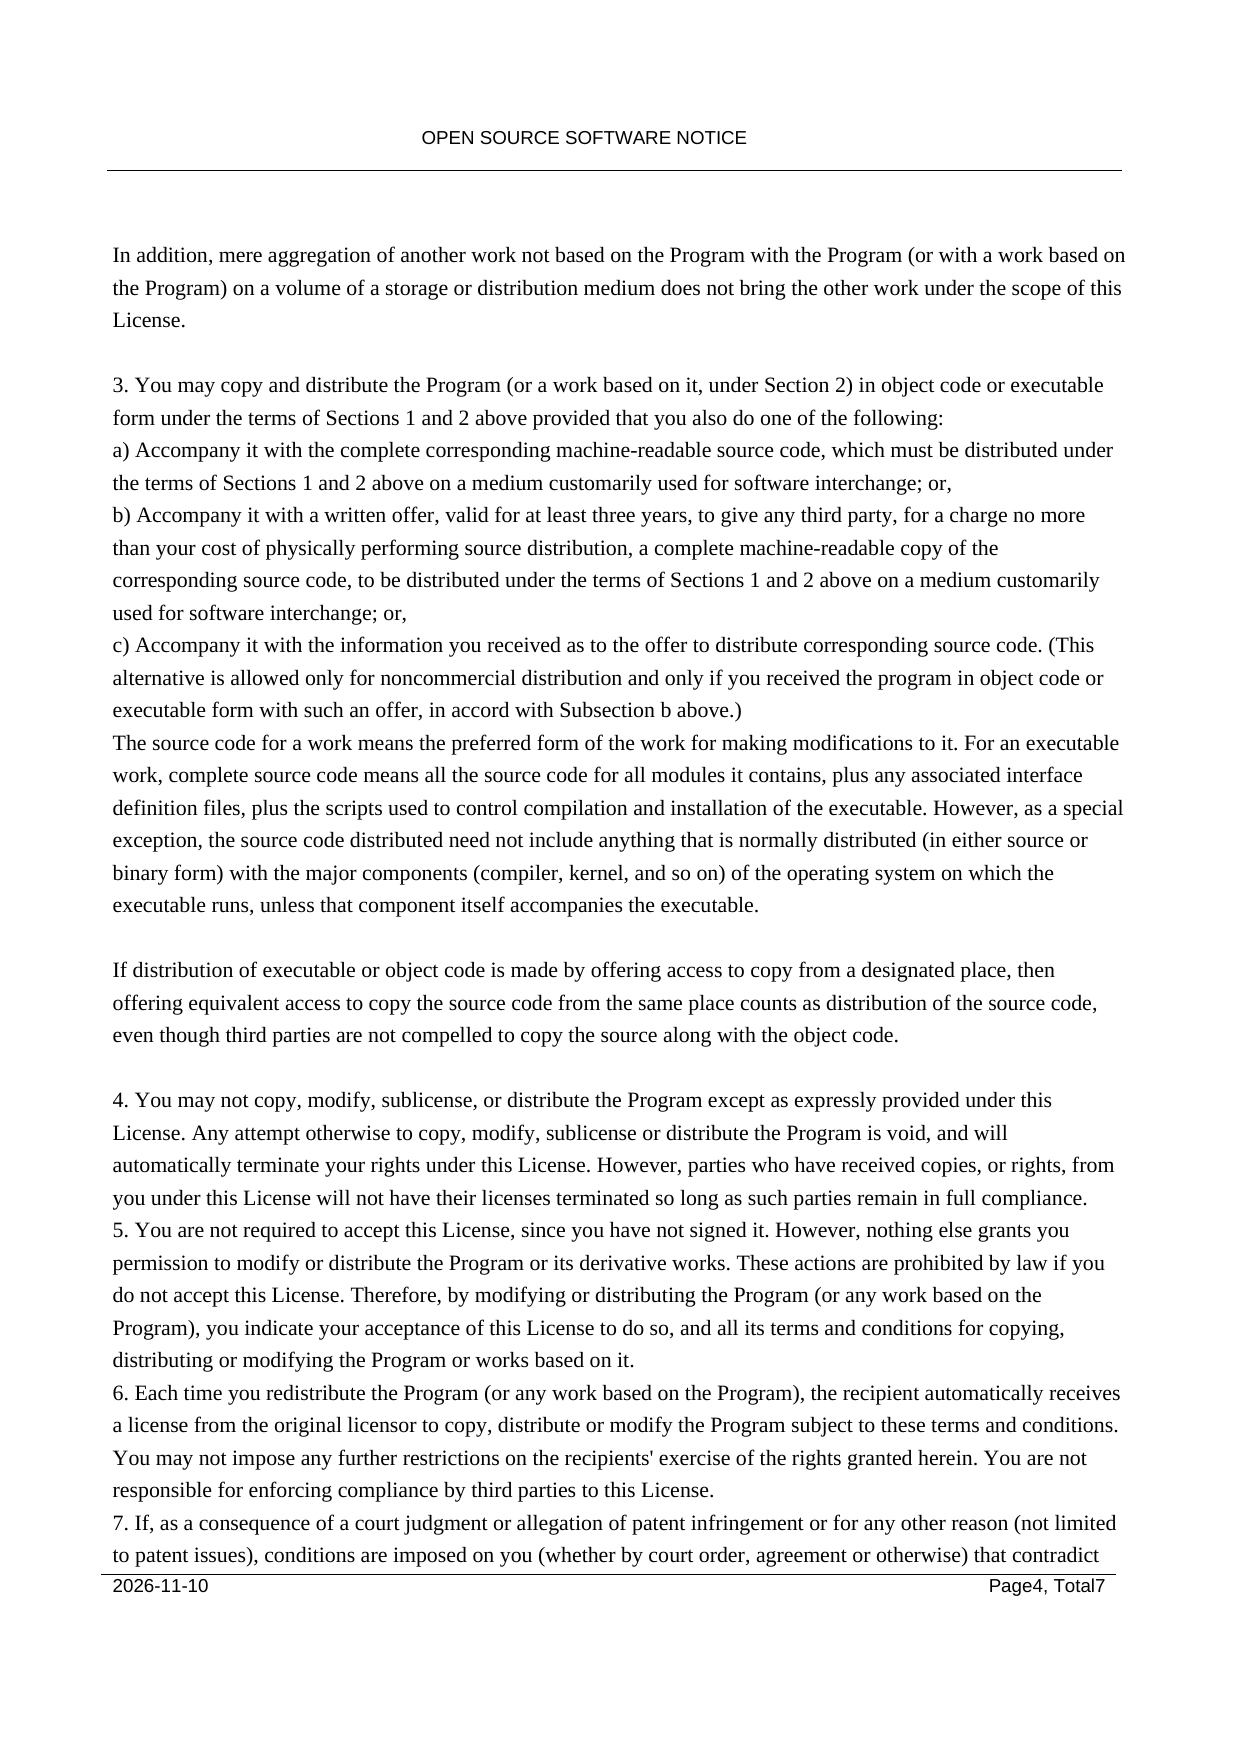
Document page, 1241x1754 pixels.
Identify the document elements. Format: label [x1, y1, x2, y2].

text [112, 206, 1128, 1571]
